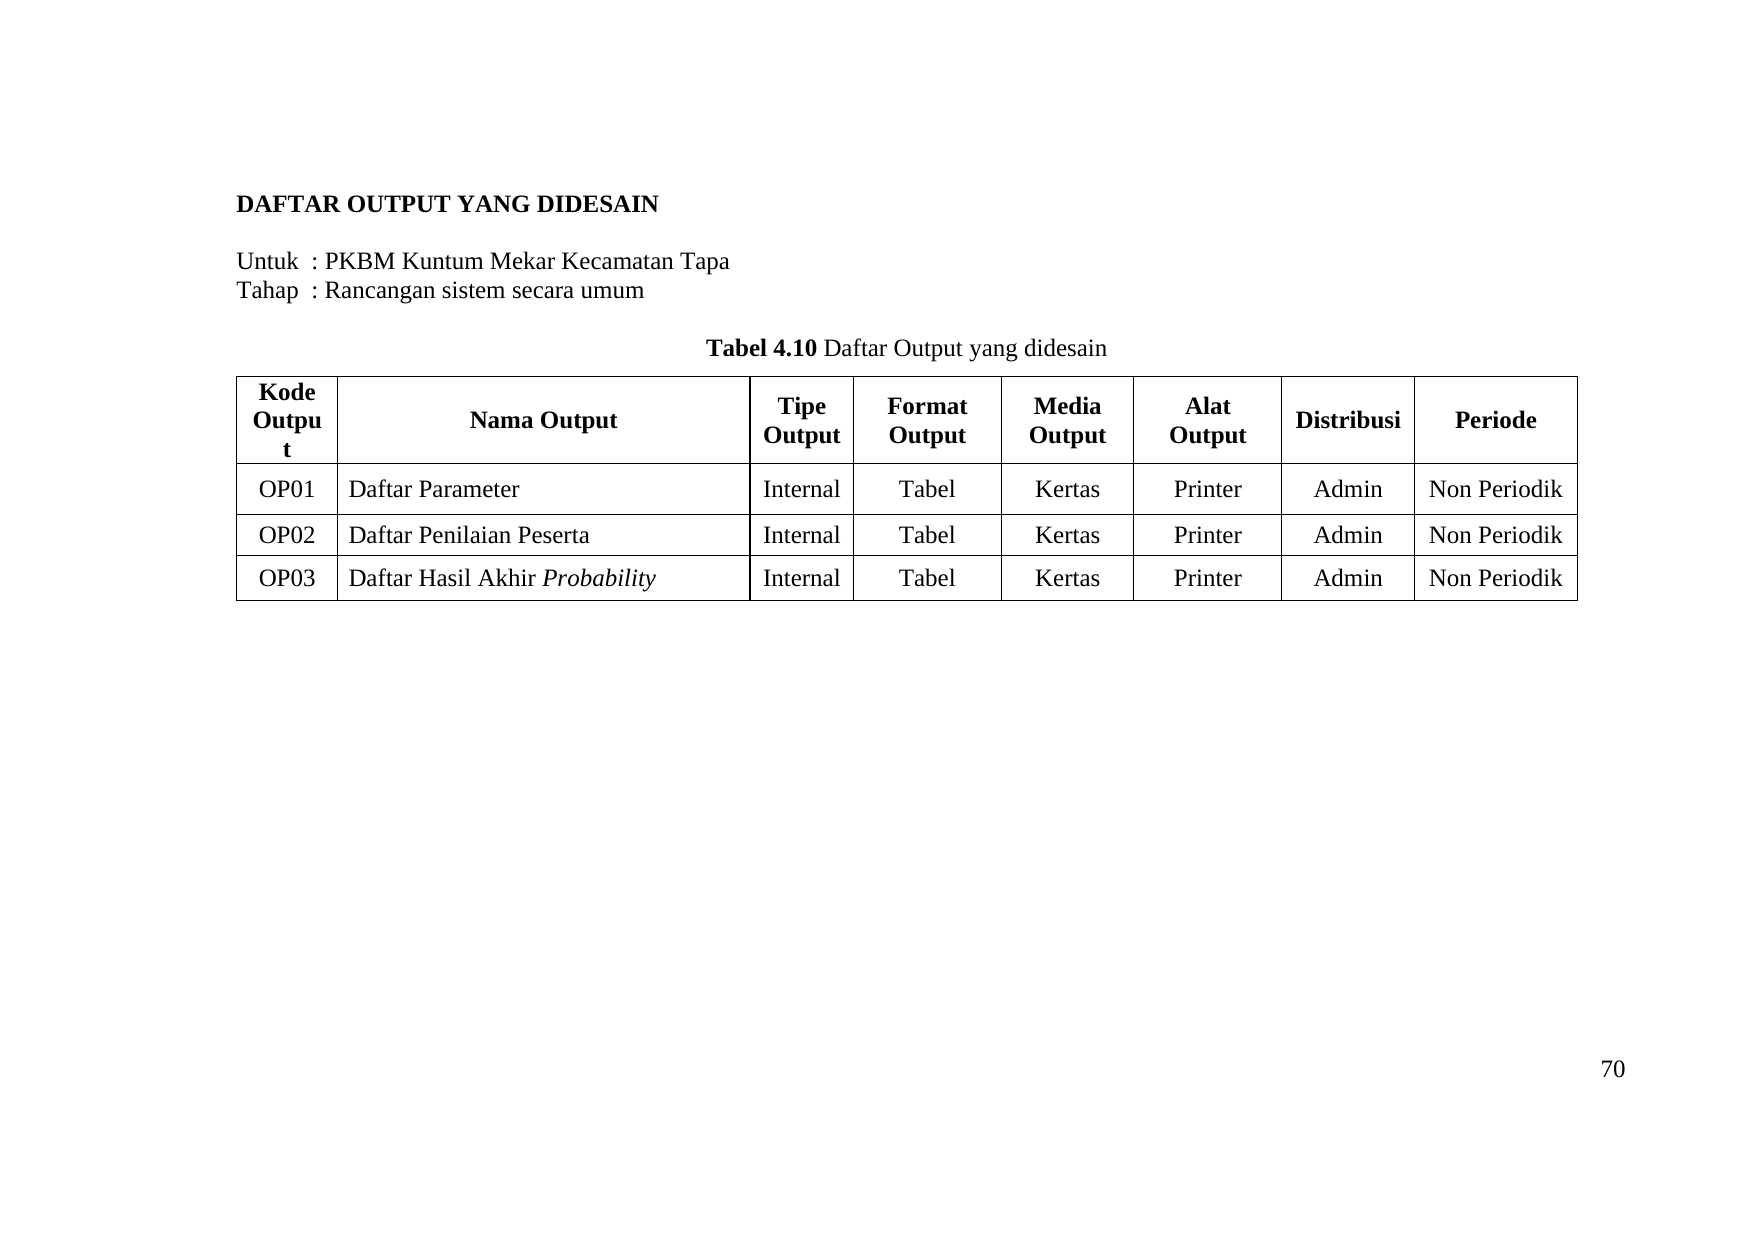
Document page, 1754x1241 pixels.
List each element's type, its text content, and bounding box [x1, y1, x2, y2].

text DAFTAR OUTPUT YANG DIDESAIN [236, 189, 1577, 218]
table_cell Non Periodik [1415, 515, 1577, 555]
table_cell Admin [1282, 464, 1414, 514]
table_header Format Output [854, 377, 1001, 463]
text Tahap : Rancangan sistem secara umum [236, 275, 1577, 304]
table_cell Admin [1282, 515, 1414, 555]
table_header Tipe Output [751, 377, 853, 463]
table_header Distribusi [1282, 377, 1414, 463]
table_cell OP02 [237, 515, 337, 555]
table_cell Non Periodik [1415, 556, 1577, 599]
table_cell OP01 [237, 464, 337, 514]
text Tabel 4.10 Daftar Output yang didesain [236, 333, 1577, 361]
table_cell Printer [1134, 556, 1281, 599]
table_cell Internal [751, 556, 853, 599]
table_cell Kertas [1002, 556, 1133, 599]
table_cell Kertas [1002, 464, 1133, 514]
table_header Media Output [1002, 377, 1133, 463]
table_cell Kertas [1002, 515, 1133, 555]
table_cell Daftar Hasil Akhir Probability [338, 556, 749, 599]
table_cell Tabel [854, 464, 1001, 514]
table_cell Daftar Parameter [338, 464, 749, 514]
table_cell Internal [751, 515, 853, 555]
table_cell Admin [1282, 556, 1414, 599]
table_cell OP03 [237, 556, 337, 599]
table_cell Daftar Penilaian Peserta [338, 515, 749, 555]
table_header Kode Output [237, 377, 337, 463]
table_cell Internal [751, 464, 853, 514]
table_header Periode [1415, 377, 1577, 463]
table_header Alat Output [1134, 377, 1281, 463]
table_header Nama Output [338, 377, 749, 463]
table_cell Printer [1134, 464, 1281, 514]
text Untuk : PKBM Kuntum Mekar Kecamatan Tapa [236, 246, 1577, 275]
table_cell Printer [1134, 515, 1281, 555]
table_cell Tabel [854, 515, 1001, 555]
table_cell Tabel [854, 556, 1001, 599]
table_cell Non Periodik [1415, 464, 1577, 514]
